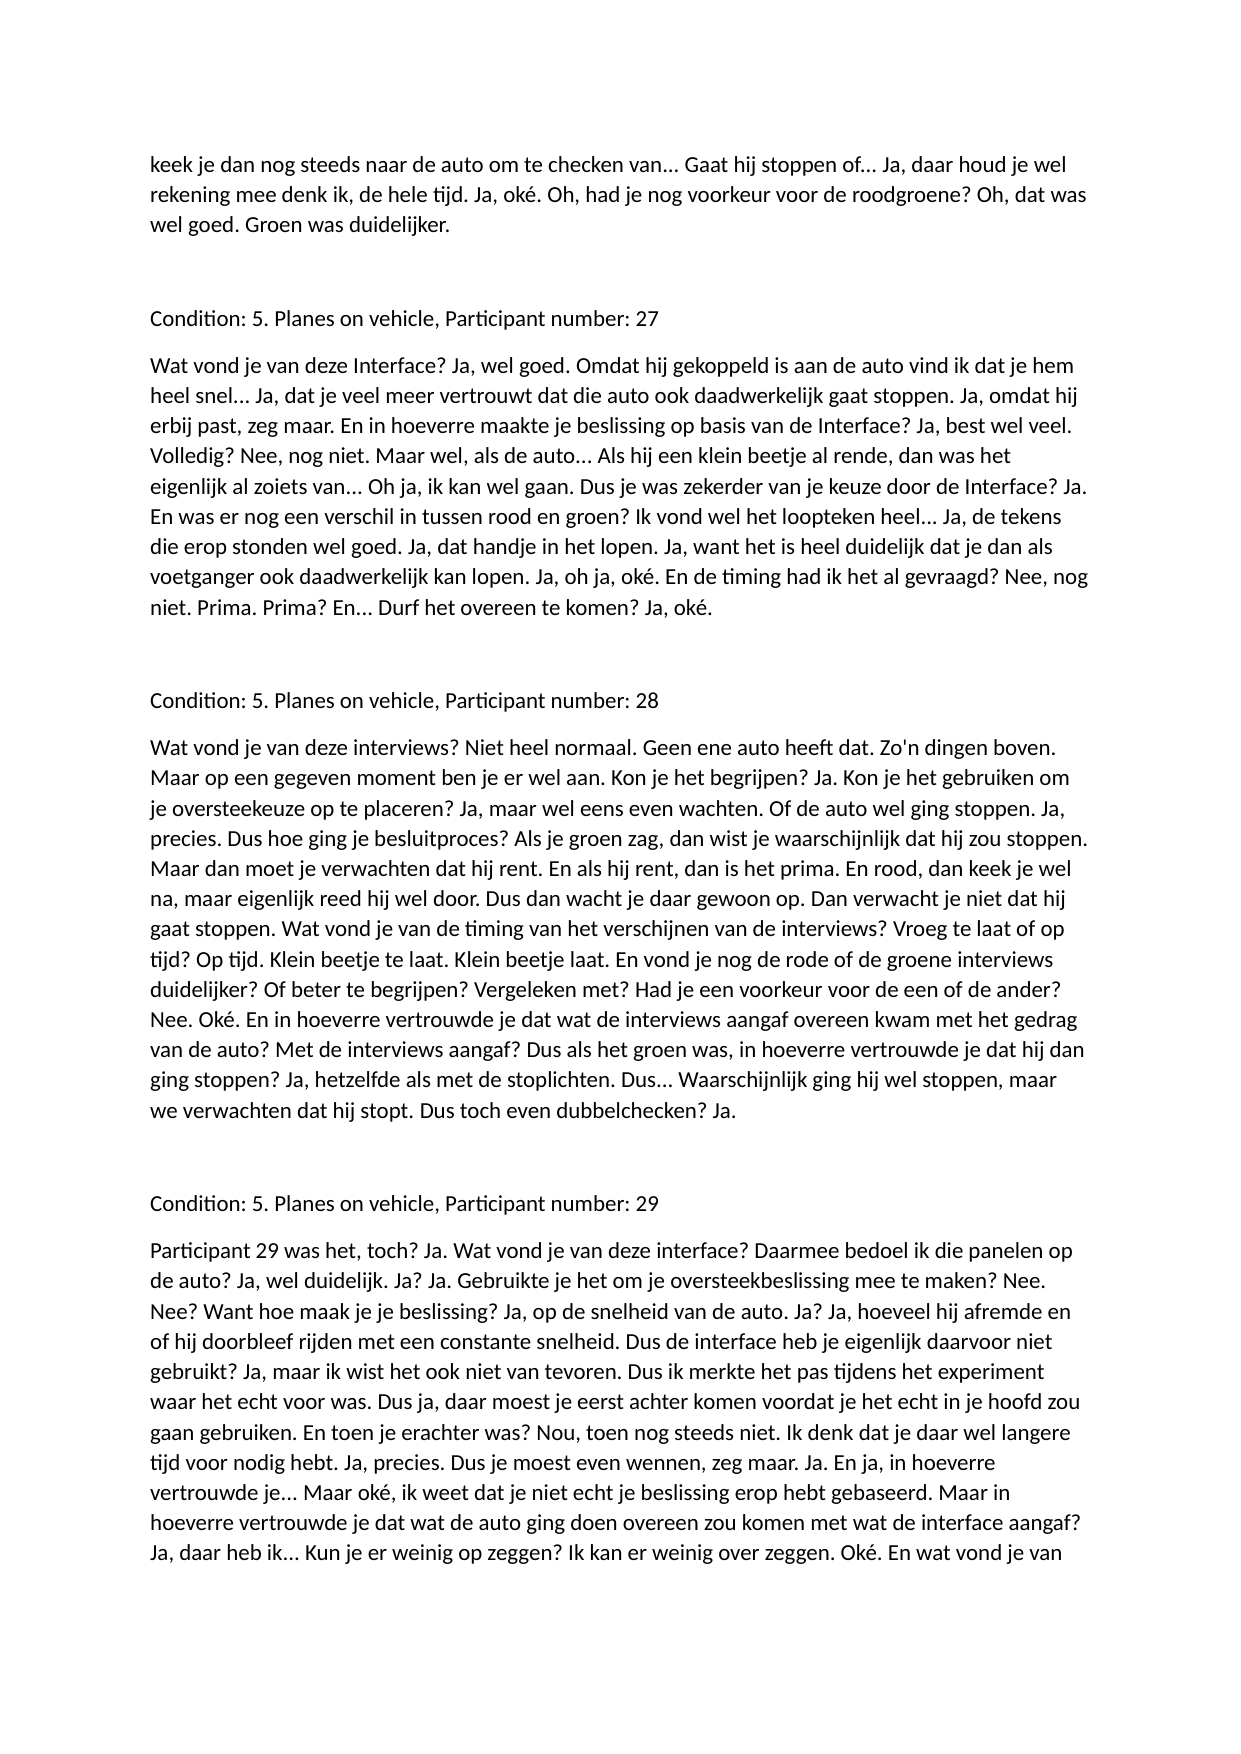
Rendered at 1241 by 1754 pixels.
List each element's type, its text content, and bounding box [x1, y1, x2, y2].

text Condition: 5. Planes on vehicle, Participant number: 28 [150, 686, 1090, 714]
text Wat vond je van deze interviews? Niet heel normaal. Geen ene auto heeft dat. Zo'n dingen boven. Maar op een gegeven moment ben je er wel aan. Kon je het begrijpen? Ja. Kon je het gebruiken om je oversteekeuze op te placeren? Ja, maar wel eens even wachten. Of de auto wel ging stoppen. Ja, precies. Dus hoe ging je besluitproces? Als je groen zag, dan wist je waarschijnlijk dat hij zou stoppen. Maar dan moet je verwachten dat hij rent. En als hij rent, dan is het prima. En rood, dan keek je wel na, maar eigenlijk reed hij wel door. Dus dan wacht je daar gewoon op. Dan verwacht je niet dat hij gaat stoppen. Wat vond je van de timing van het verschijnen van de interviews? Vroeg te laat of op tijd? Op tijd. Klein beetje te laat. Klein beetje laat. En vond je nog de rode of de groene interviews duidelijker? Of beter te begrijpen? Vergeleken met? Had je een voorkeur voor de een of de ander? Nee. Oké. En in hoeverre vertrouwde je dat wat de interviews aangaf overeen kwam met het gedrag van de auto? Met de interviews aangaf? Dus als het groen was, in hoeverre vertrouwde je dat hij dan ging stoppen? Ja, hetzelfde als met de stoplichten. Dus... Waarschijnlijk ging hij wel stoppen, maar we verwachten dat hij stopt. Dus toch even dubbelchecken? Ja. [150, 733, 1090, 1124]
text Condition: 5. Planes on vehicle, Participant number: 29 [150, 1189, 1090, 1218]
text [150, 150, 1090, 238]
text Condition: 5. Planes on vehicle, Participant number: 27 [150, 304, 1090, 332]
text Wat vond je van deze Interface? Ja, wel goed. Omdat hij gekoppeld is aan de auto vind ik dat je hem heel snel... Ja, dat je veel meer vertrouwt dat die auto ook daadwerkelijk gaat stoppen. Ja, omdat hij erbij past, zeg maar. En in hoeverre maakte je beslissing op basis van de Interface? Ja, best wel veel. Volledig? Nee, nog niet. Maar wel, als de auto... Als hij een klein beetje al rende, dan was het eigenlijk al zoiets van... Oh ja, ik kan wel gaan. Dus je was zekerder van je keuze door de Interface? Ja. En was er nog een verschil in tussen rood en groen? Ik vond wel het loopteken heel... Ja, de tekens die erop stonden wel goed. Ja, dat handje in het lopen. Ja, want het is heel duidelijk dat je dan als voetganger ook daadwerkelijk kan lopen. Ja, oh ja, oké. En de timing had ik het al gevraagd? Nee, nog niet. Prima. Prima? En... Durf het overeen te komen? Ja, oké. [150, 351, 1090, 621]
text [150, 1236, 1090, 1567]
